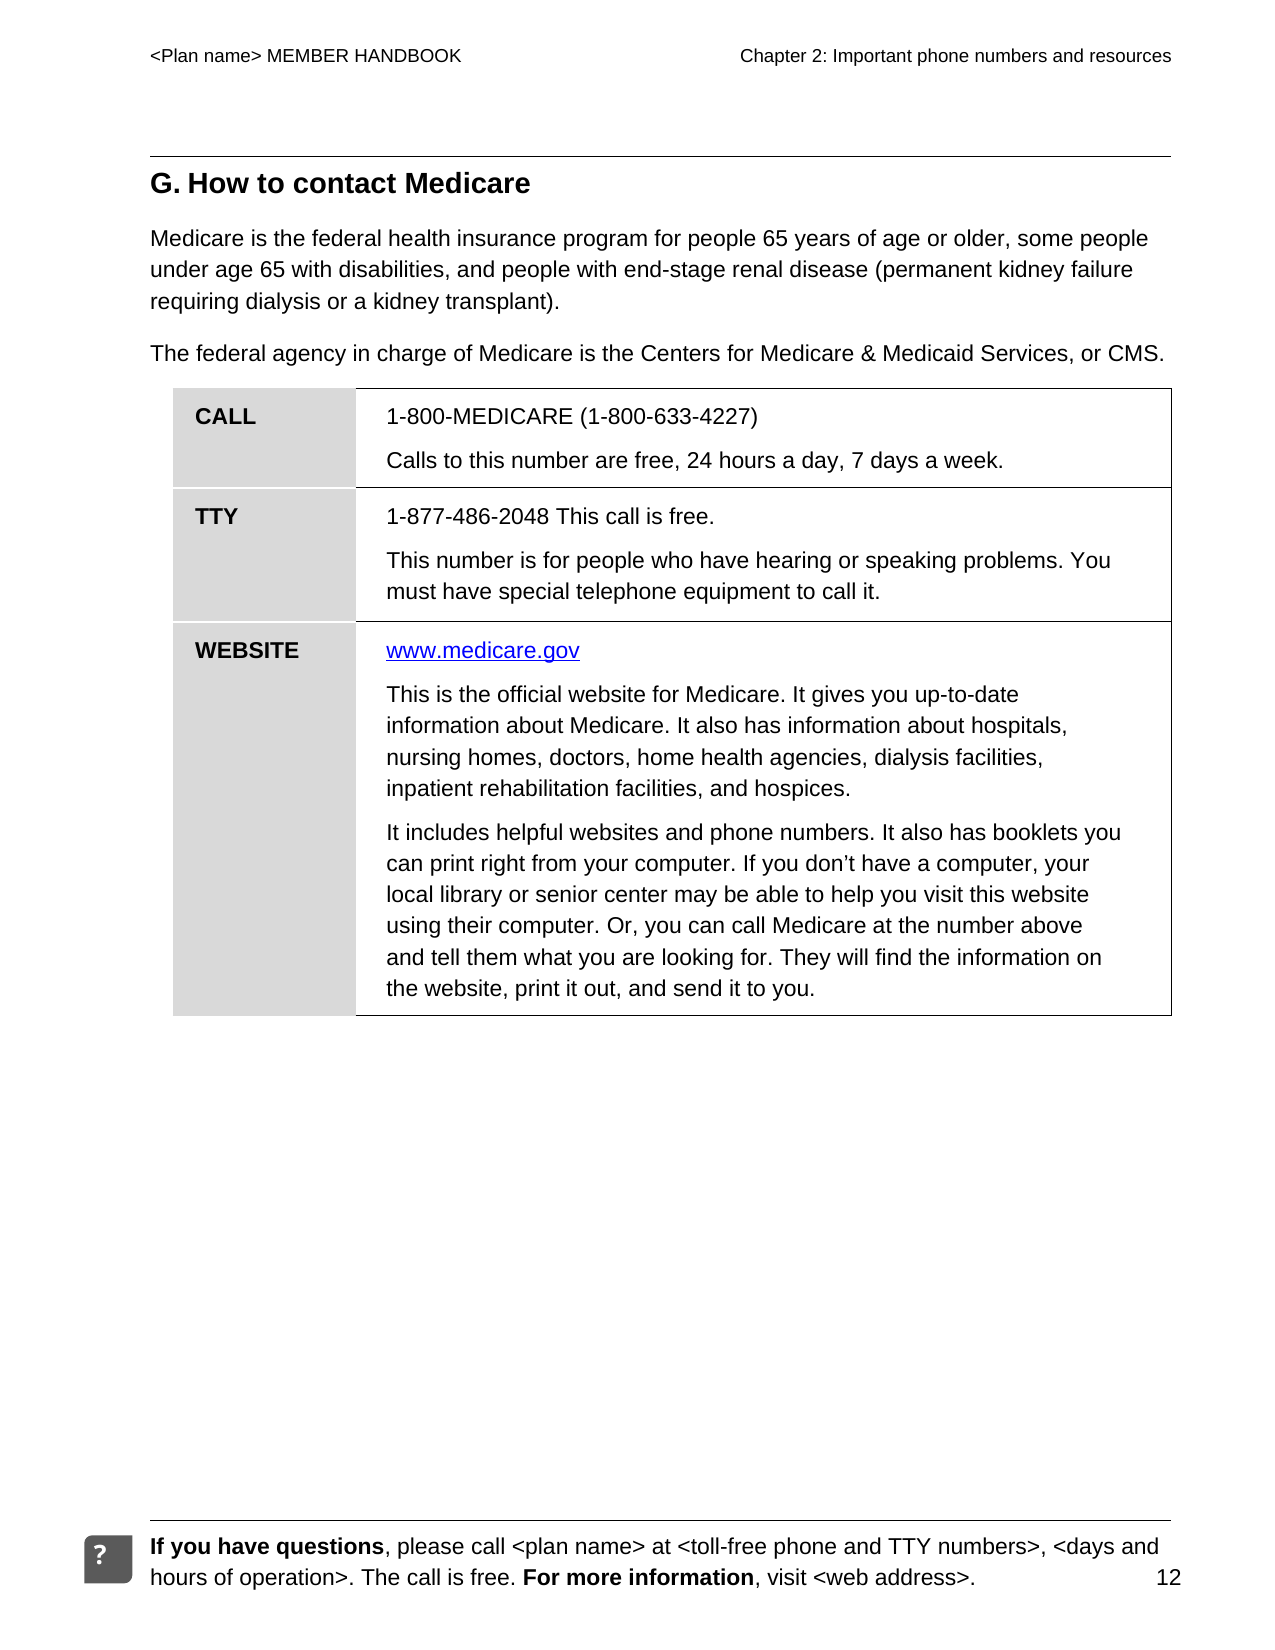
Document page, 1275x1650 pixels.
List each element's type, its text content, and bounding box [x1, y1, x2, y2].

text Medicare is the federal health insurance program for people 65 years of age or older, some people under age 65 with disabilities, and people with end-stage renal disease (permanent kidney failure requiring dialysis or a kidney transplant). [150, 222, 1171, 315]
text The federal agency in charge of Medicare is the Centers for Medicare & Medicaid Services, or CMS. [150, 336, 1171, 367]
table_cell WEBSITE [173, 623, 356, 1015]
table_cell www.medicare.gov This is the official website for Medicare. It gives you up-to-date information about Medicare. It also has information about hospitals, nursing homes, doctors, home health agencies, dialysis facilities, inpatient rehabilitation facilities, and hospices. It includes helpful websites and phone numbers. It also has booklets you can print right from your computer. If you don’t have a computer, your local library or senior center may be able to help you visit this website using their computer. Or, you can call Medicare at the number above and tell them what you are looking for. They will find the information on the website, print it out, and send it to you. [356, 622, 1171, 1015]
table_cell 1-877-486-2048 This call is free. This number is for people who have hearing or speaking problems. You must have special telephone equipment to call it. [356, 488, 1171, 621]
table_header 1-800-MEDICARE (1-800-633-4227) Calls to this number are free, 24 hours a day, 7 days a week. [356, 389, 1171, 487]
table_cell TTY [173, 489, 356, 621]
subtitle How to contact Medicare [150, 157, 1171, 201]
table_header CALL [173, 389, 356, 487]
